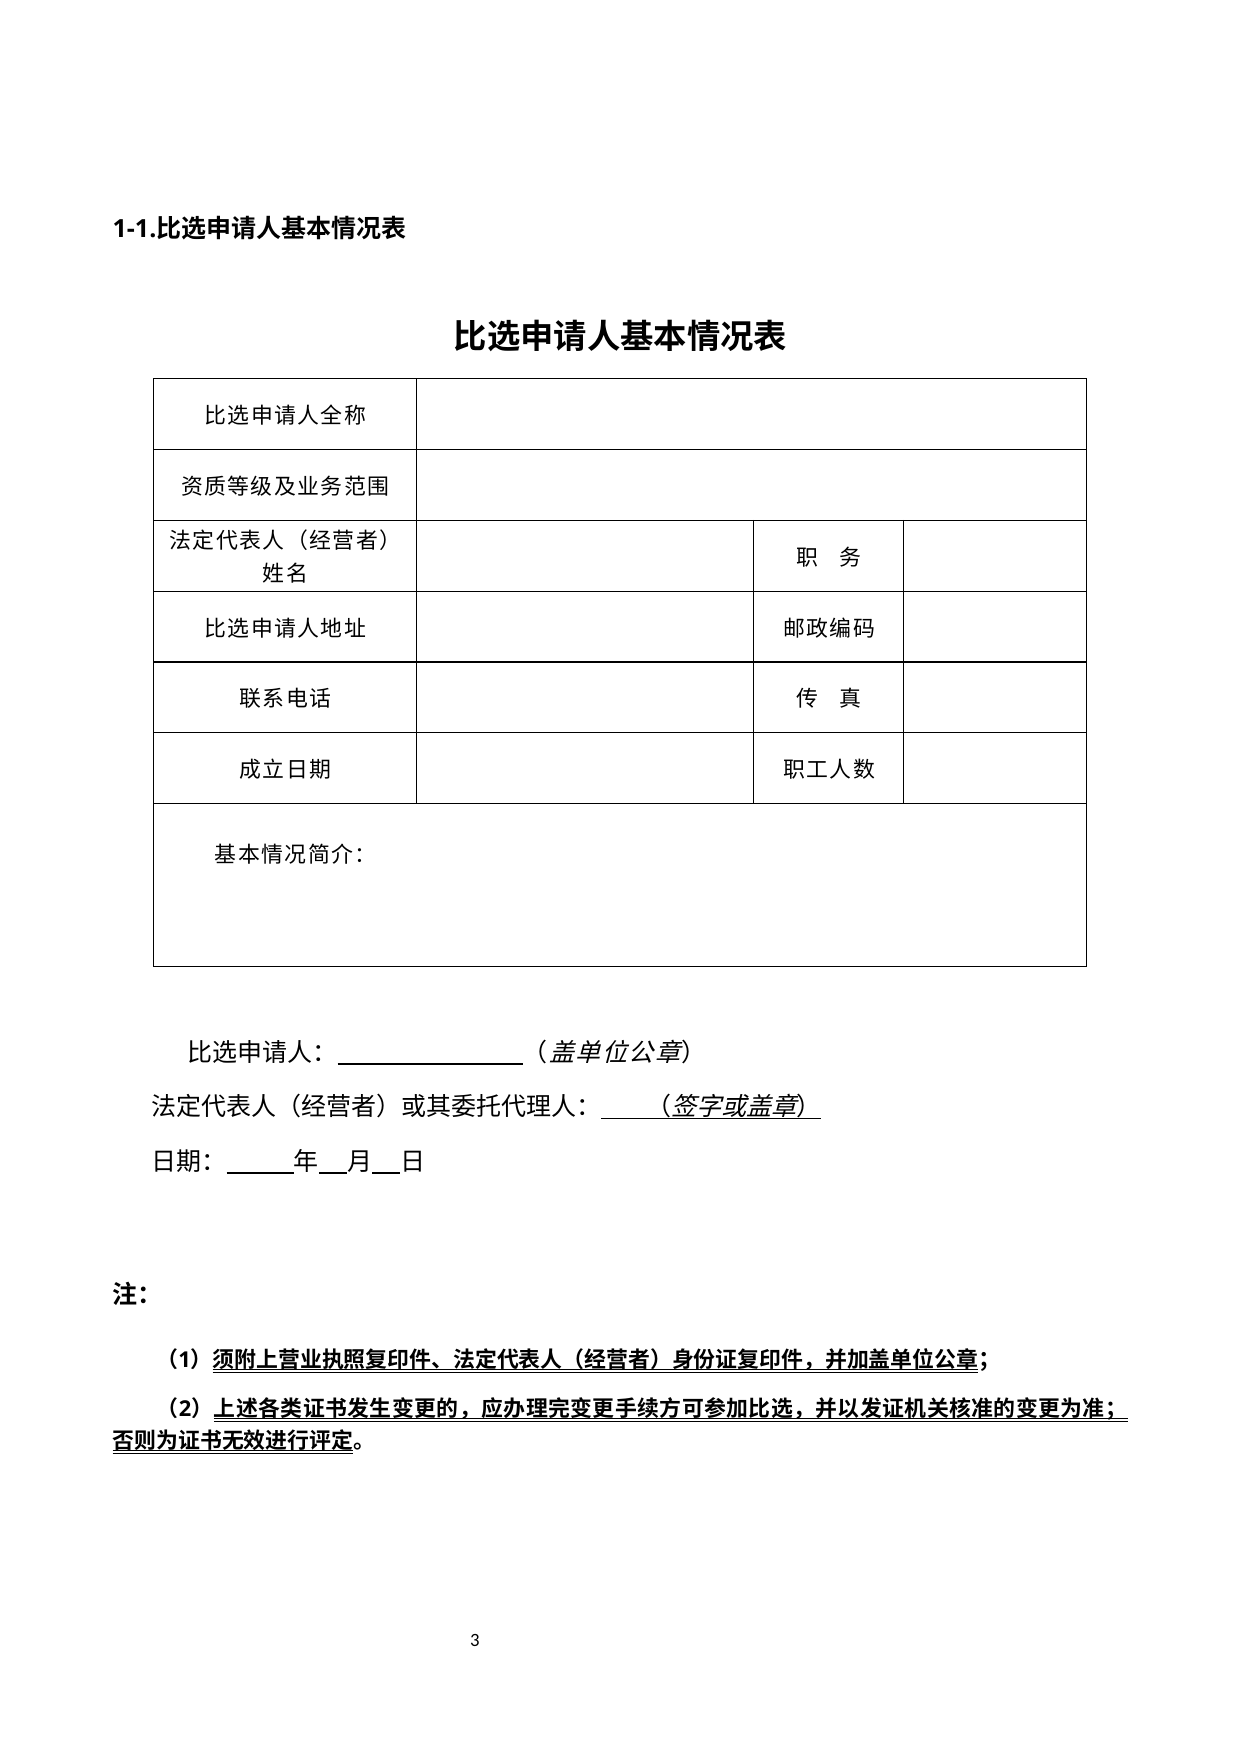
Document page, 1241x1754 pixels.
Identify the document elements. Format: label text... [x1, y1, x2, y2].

table_cell 职 务 [754, 521, 903, 591]
table_cell 法定代表人（经营者）姓名 [154, 521, 416, 591]
text 1-1.比选申请人基本情况表 [112, 194, 1128, 259]
text （1）须附上营业执照复印件、法定代表人（经营者）身份证复印件，并加盖单位公章； [112, 1325, 1128, 1390]
table_cell [904, 733, 1086, 803]
table_cell 联系电话 [154, 663, 416, 732]
table_cell [417, 521, 753, 591]
text 日期： 年 月 日 [112, 1141, 1128, 1177]
text （2）上述各类证书发生变更的，应办理完变更手续方可参加比选，并以发证机关核准的变更为准；否则为证书无效进行评定。 [112, 1390, 1128, 1455]
table_cell 比选申请人地址 [154, 592, 416, 661]
text 法定代表人（经营者）或其委托代理人： （签字或盖章） [112, 1087, 1128, 1123]
table_cell 传 真 [754, 663, 903, 732]
table_cell 资质等级及业务范围 [154, 450, 416, 520]
table_cell [904, 521, 1086, 591]
table_cell [417, 733, 753, 803]
table_cell 基本情况简介： [154, 804, 1086, 966]
table_cell [417, 592, 753, 661]
table_cell 职工人数 [754, 733, 903, 803]
table_cell [904, 663, 1086, 732]
table_cell [417, 450, 1086, 520]
table_cell 邮政编码 [754, 592, 903, 661]
text 比选申请人基本情况表 [112, 301, 1128, 366]
table_cell [417, 663, 753, 732]
table_header 比选申请人全称 [154, 379, 416, 449]
table_header [417, 379, 1086, 449]
table_cell [904, 592, 1086, 661]
table_cell 成立日期 [154, 733, 416, 803]
text 比选申请人： （盖单位公章） [112, 1032, 1128, 1068]
text 注： [112, 1260, 1128, 1325]
